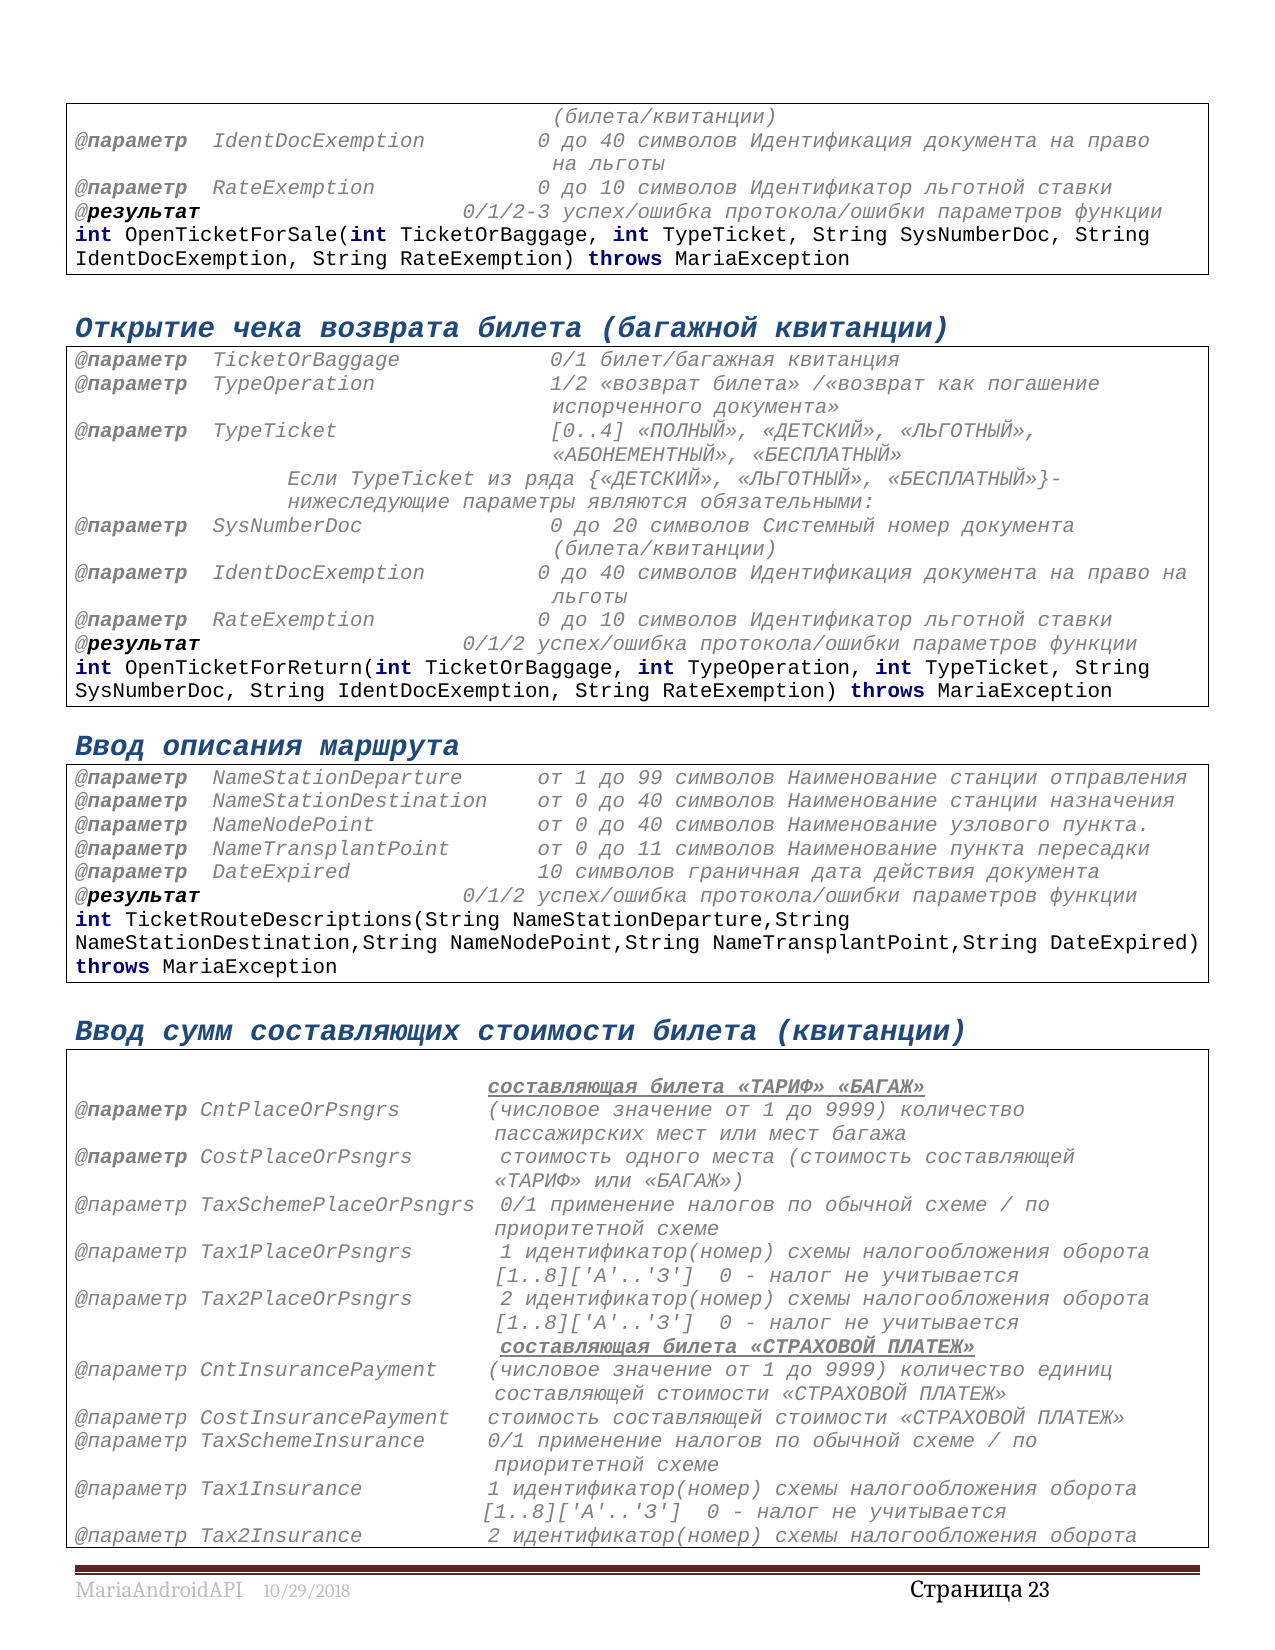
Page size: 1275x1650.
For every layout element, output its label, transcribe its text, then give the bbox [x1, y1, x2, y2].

text льготы @параметр RateExemption 0 до 10 символов Идентификатор льготной ставки @результат 0/1/2 успех/ошибка протокола/ошибки параметров функции int OpenTicketForReturn(int TicketOrBaggage, int TypeOperation, int TypeTicket, String SysNumberDoc, String IdentDocExemption, String RateExemption) throws MariaException [67, 583, 1208, 706]
text испорченного документа» @параметр TypeTicket [0..4] «ПОЛНЫЙ», «ДЕТСКИЙ», «ЛЬГОТНЫЙ», [75, 397, 1200, 444]
text [1..8]['А'..'З'] 0 - налог не учитывается составляющая билета «СТРАХОВОЙ ПЛАТЕЖ» @параметр CntInsurancePayment (числовое значение от 1 до 9999) количество единиц [75, 1312, 1200, 1383]
text составляющей стоимости «СТРАХОВОЙ ПЛАТЕЖ» @параметр CostInsurancePayment стоимость составляющей стоимости «СТРАХОВОЙ ПЛАТЕЖ» @параметр TaxSchemeInsurance 0/1 применение налогов по обычной схеме / по [75, 1383, 1200, 1454]
text @параметр TicketOrBaggage 0/1 билет/багажная квитанция @параметр TypeOperation 1/2 «возврат билета» /«возврат как погашение [67, 347, 1208, 397]
text [1..8]['А'..'З'] 0 - налог не учитывается @параметр Tax2PlaceOrPsngrs 2 идентификатор(номер) схемы налогообложения оборота [75, 1265, 1200, 1312]
text @параметр NameStationDeparture от 1 до 99 символов Наименование станции отправления @параметр NameStationDestination от 0 до 40 символов Наименование станции назначения @параметр NameNodePoint от 0 до 40 символов Наименование узлового пункта. @параметр NameTransplantPoint от 0 до 11 символов Наименование пункта пересадки @параметр DateExpired 10 символов граничная дата действия документа @результат 0/1/2 успех/ошибка протокола/ошибки параметров функции int TicketRouteDescriptions(String NameStationDeparture,String NameStationDestination,String NameNodePoint,String NameTransplantPoint,String DateExpired) throws MariaException [67, 765, 1208, 982]
text составляющая билета «ТАРИФ» «БАГАЖ» @параметр CntPlaceOrPsngrs (числовое значение от 1 до 9999) количество [67, 1050, 1208, 1123]
text Ввод описания маршрута [75, 731, 1200, 764]
text на льготы @параметр RateExemption 0 до 10 символов Идентификатор льготной ставки @результат 0/1/2-3 успех/ошибка протокола/ошибки параметров функции int OpenTicketForSale(int TicketOrBaggage, int TypeTicket, String SysNumberDoc, String IdentDocExemption, String RateExemption) throws MariaException [67, 150, 1208, 274]
text Открытие чека возврата билета (багажной квитанции) [75, 313, 1200, 346]
text приоритетной схеме @параметр Tax1PlaceOrPsngrs 1 идентификатор(номер) схемы налогообложения оборота [75, 1217, 1200, 1265]
text пассажирских мест или мест багажа @параметр CostPlaceOrPsngrs стоимость одного места (стоимость составляющей [75, 1123, 1200, 1170]
text приоритетной схеме @параметр Tax1Insurance 1 идентификатор(номер) схемы налогообложения оборота [75, 1454, 1200, 1501]
text «АБОНЕМЕНТНЫЙ», «БЕСПЛАТНЫЙ» Если TypeTicket из ряда {«ДЕТСКИЙ», «ЛЬГОТНЫЙ», «БЕСПЛАТНЫЙ»}- нижеследующие параметры являются обязательными: @параметр SysNumberDoc 0 до 20 символов Системный номер документа [75, 444, 1200, 538]
text [1..8]['А'..'З'] 0 - налог не учитывается @параметр Tax2Insurance 2 идентификатор(номер) схемы налогообложения оборота [75, 1501, 1200, 1547]
text Ввод сумм составляющих стоимости билета (квитанции) [75, 1016, 1200, 1049]
text (билета/квитанции) @параметр IdentDocExemption 0 до 40 символов Идентификация документа на право [67, 104, 1208, 150]
text «ТАРИФ» или «БАГАЖ») @параметр TaxSchemePlaceOrPsngrs 0/1 применение налогов по обычной схеме / по [75, 1170, 1200, 1217]
text (билета/квитанции) @параметр IdentDocExemption 0 до 40 символов Идентификация документа на право на [75, 538, 1200, 583]
